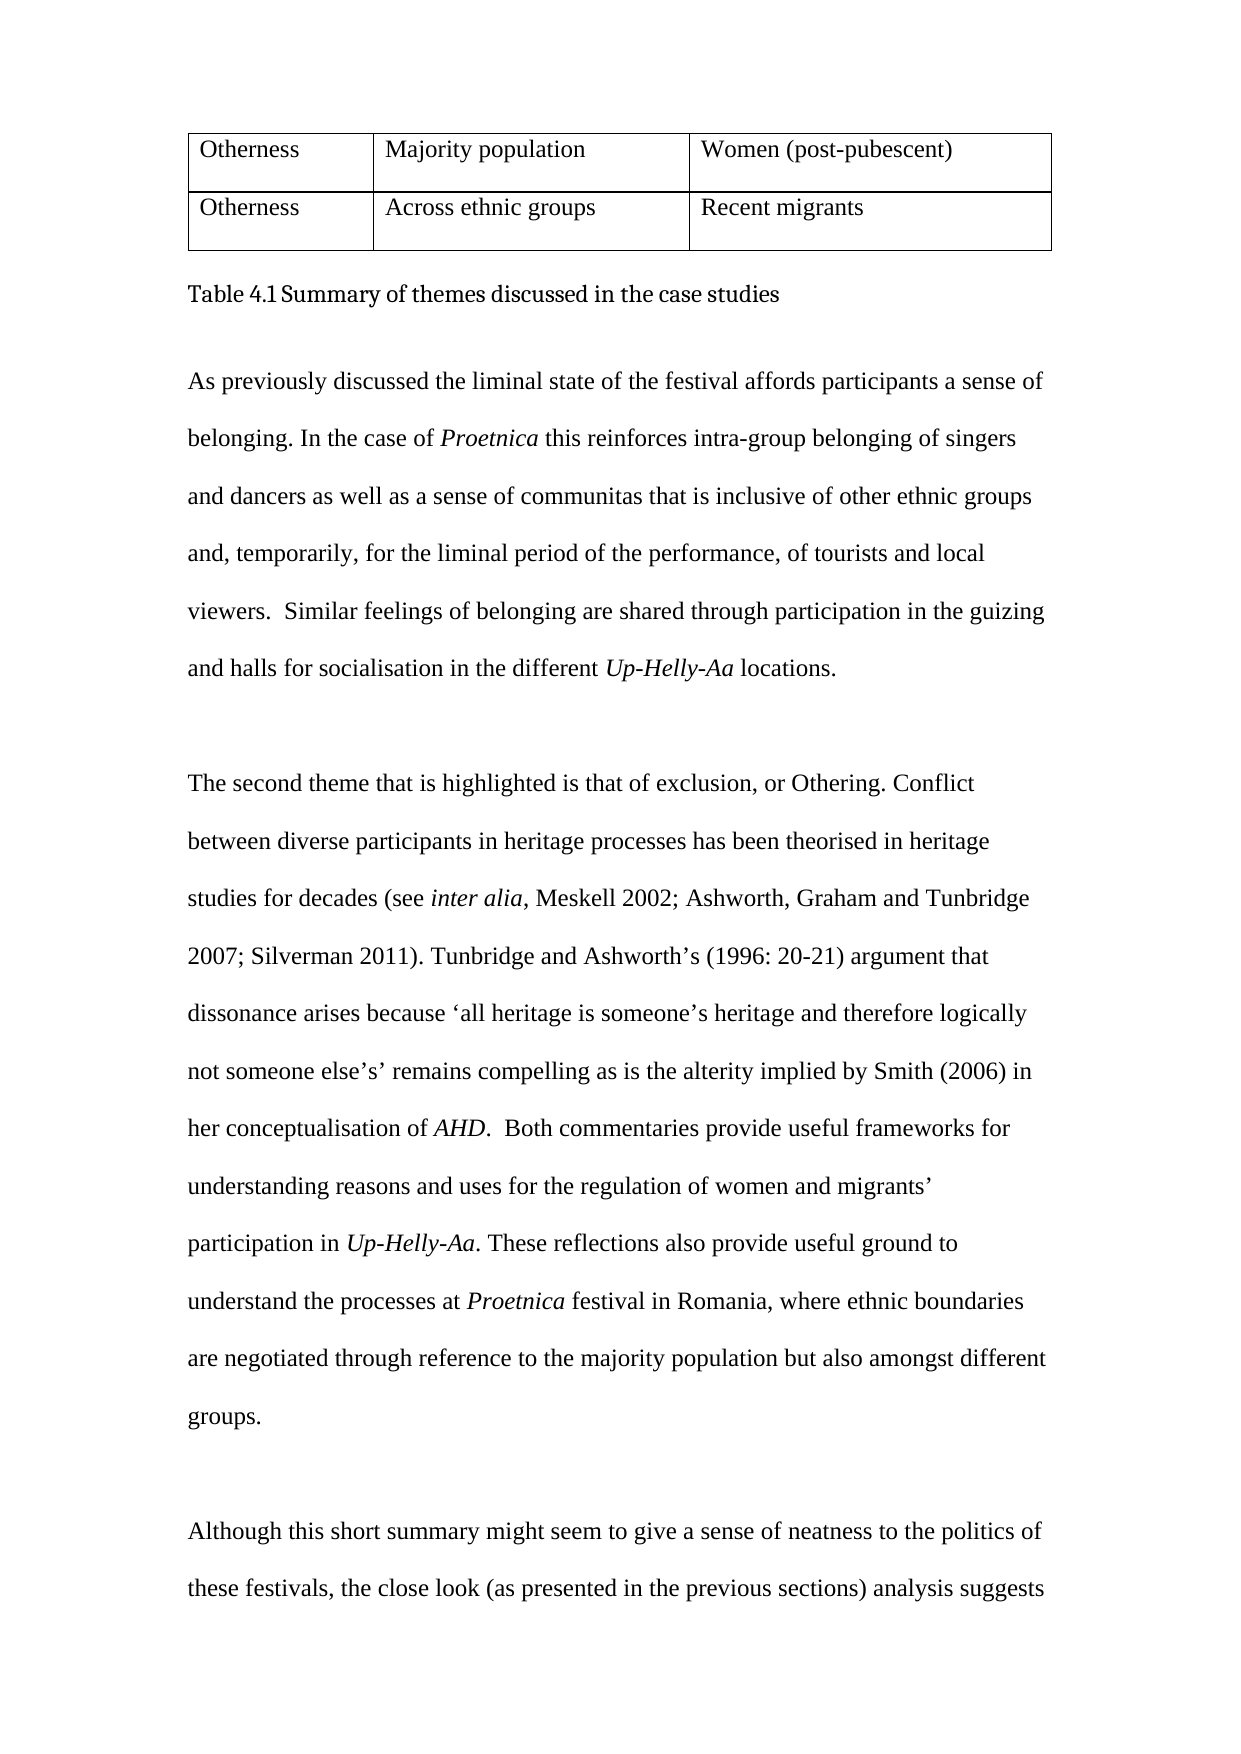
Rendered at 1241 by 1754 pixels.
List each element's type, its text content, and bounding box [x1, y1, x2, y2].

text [187, 1516, 1053, 1602]
text As previously discussed the liminal state of the festival affords participants a sense of belonging. In the case of Proetnica this reinforces intra-group belonging of singers and dancers as well as a sense of communitas that is inclusive of other ethnic groups and, temporarily, for the liminal period of the performance, of tourists and local viewers. Similar feelings of belonging are shared through participation in the guizing and halls for socialisation in the different Up-Helly-Aa locations. [187, 366, 1053, 682]
table_cell Across ethnic groups [374, 193, 689, 250]
text Table 4.1 Summary of themes discussed in the case studies [187, 279, 1053, 308]
table_cell Otherness [189, 193, 373, 250]
table_cell Majority population [374, 134, 689, 191]
table_cell Women (post-pubescent) [690, 134, 1051, 191]
table_cell Recent migrants [690, 193, 1051, 250]
text The second theme that is highlighted is that of exclusion, or Othering. Conflict between diverse participants in heritage processes has been theorised in heritage studies for decades (see inter alia, Meskell 2002; Ashworth, Graham and Tunbridge 2007; Silverman 2011). Tunbridge and Ashworth’s (1996: 20-21) argument that dissonance arises because ‘all heritage is someone’s heritage and therefore logically not someone else’s’ remains compelling as is the alterity implied by Smith (2006) in her conceptualisation of AHD. Both commentaries provide useful frameworks for understanding reasons and uses for the regulation of women and migrants’ participation in Up-Helly-Aa. These reflections also provide useful ground to understand the processes at Proetnica festival in Romania, where ethnic boundaries are negotiated through reference to the majority population but also amongst different groups. [187, 768, 1053, 1429]
table_cell Otherness [189, 134, 373, 191]
